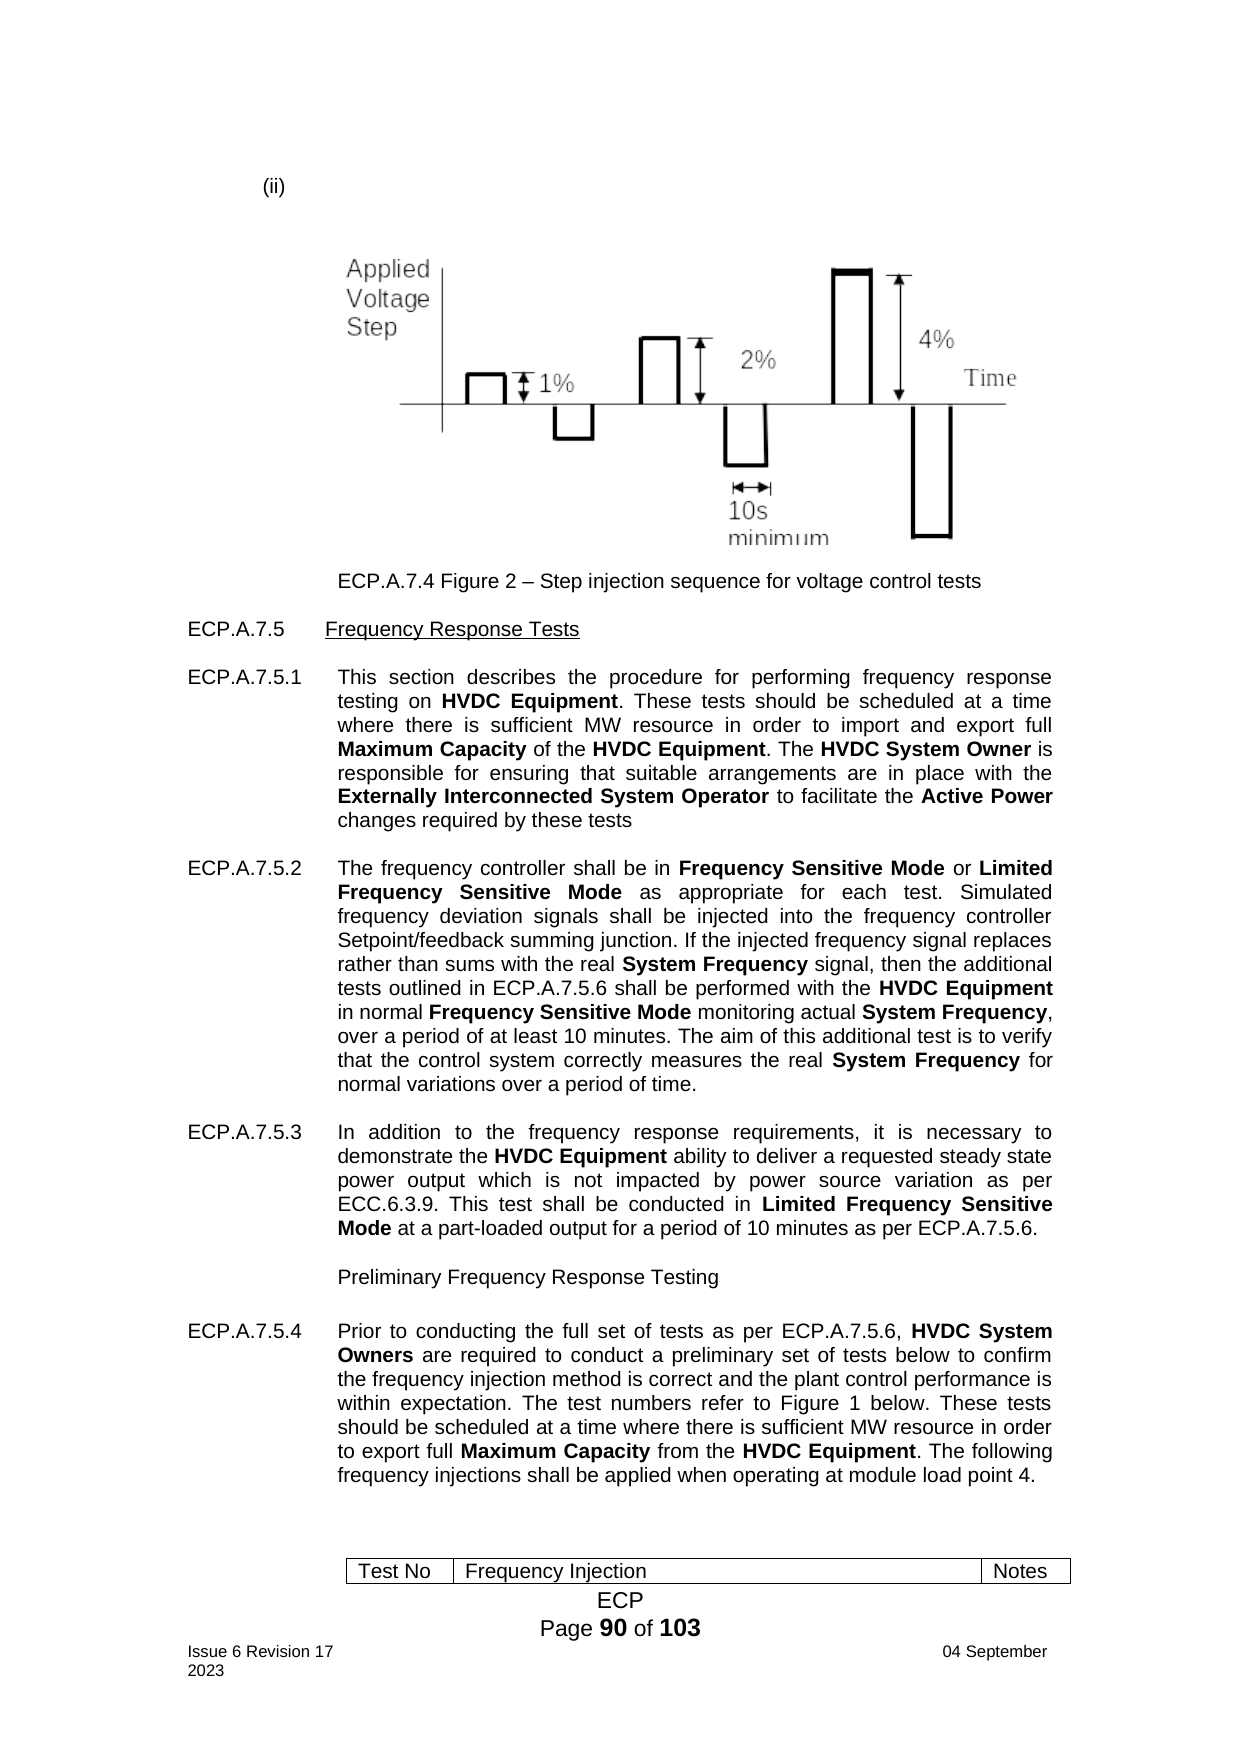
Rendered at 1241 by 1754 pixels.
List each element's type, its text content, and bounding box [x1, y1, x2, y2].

subtitle Preliminary Frequency Response Testing [262, 1264, 1053, 1288]
text ECP.A.7.4 Figure 2 – Step injection sequence for voltage control tests [187, 569, 1053, 593]
text ECP.A.7.5.2 The frequency controller shall be in Frequency Sensitive Mode or Limited Frequency Sensitive Mode as appropriate for each test. Simulated frequency deviation signals shall be injected into the frequency controller Setpoint/feedback summing junction. If the injected frequency signal replaces rather than sums with the real System Frequency signal, then the additional tests outlined in ECP.A.7.5.6 shall be performed with the HVDC Equipment in normal Frequency Sensitive Mode monitoring actual System Frequency, over a period of at least 10 minutes. The aim of this additional test is to verify that the control system correctly measures the real System Frequency for normal variations over a period of time. [187, 856, 1053, 1096]
text ECP.A.7.5 Frequency Response Tests [187, 617, 1053, 641]
text ECP.A.7.5.4 Prior to conducting the full set of tests as per ECP.A.7.5.6, HVDC System Owners are required to conduct a preliminary set of tests below to confirm the frequency injection method is correct and the plant control performance is within expectation. The test numbers refer to Figure 1 below. These tests should be scheduled at a time where there is sufficient MW resource in order to export full Maximum Capacity from the HVDC Equipment. The following frequency injections shall be applied when operating at module load point 4. [187, 1319, 1053, 1486]
table_header Test No (Figure1) [347, 1559, 453, 1583]
text ECP.A.7.5.3 In addition to the frequency response requirements, it is necessary to demonstrate the HVDC Equipment ability to deliver a requested steady state power output which is not impacted by power source variation as per ECC.6.3.9. This test shall be conducted in Limited Frequency Sensitive Mode at a part-loaded output for a period of 10 minutes as per ECP.A.7.5.6. [187, 1120, 1053, 1239]
table_header Frequency Injection [454, 1559, 981, 1583]
table_header Notes [982, 1559, 1070, 1583]
text ECP.A.7.5.1 This section describes the procedure for performing frequency response testing on HVDC Equipment. These tests should be scheduled at a time where there is sufficient MW resource in order to import and export full Maximum Capacity of the HVDC Equipment. The HVDC System Owner is responsible for ensuring that suitable arrangements are in place with the Externally Interconnected System Operator to facilitate the Active Power changes required by these tests [187, 664, 1053, 832]
text (ii) [187, 174, 1053, 198]
